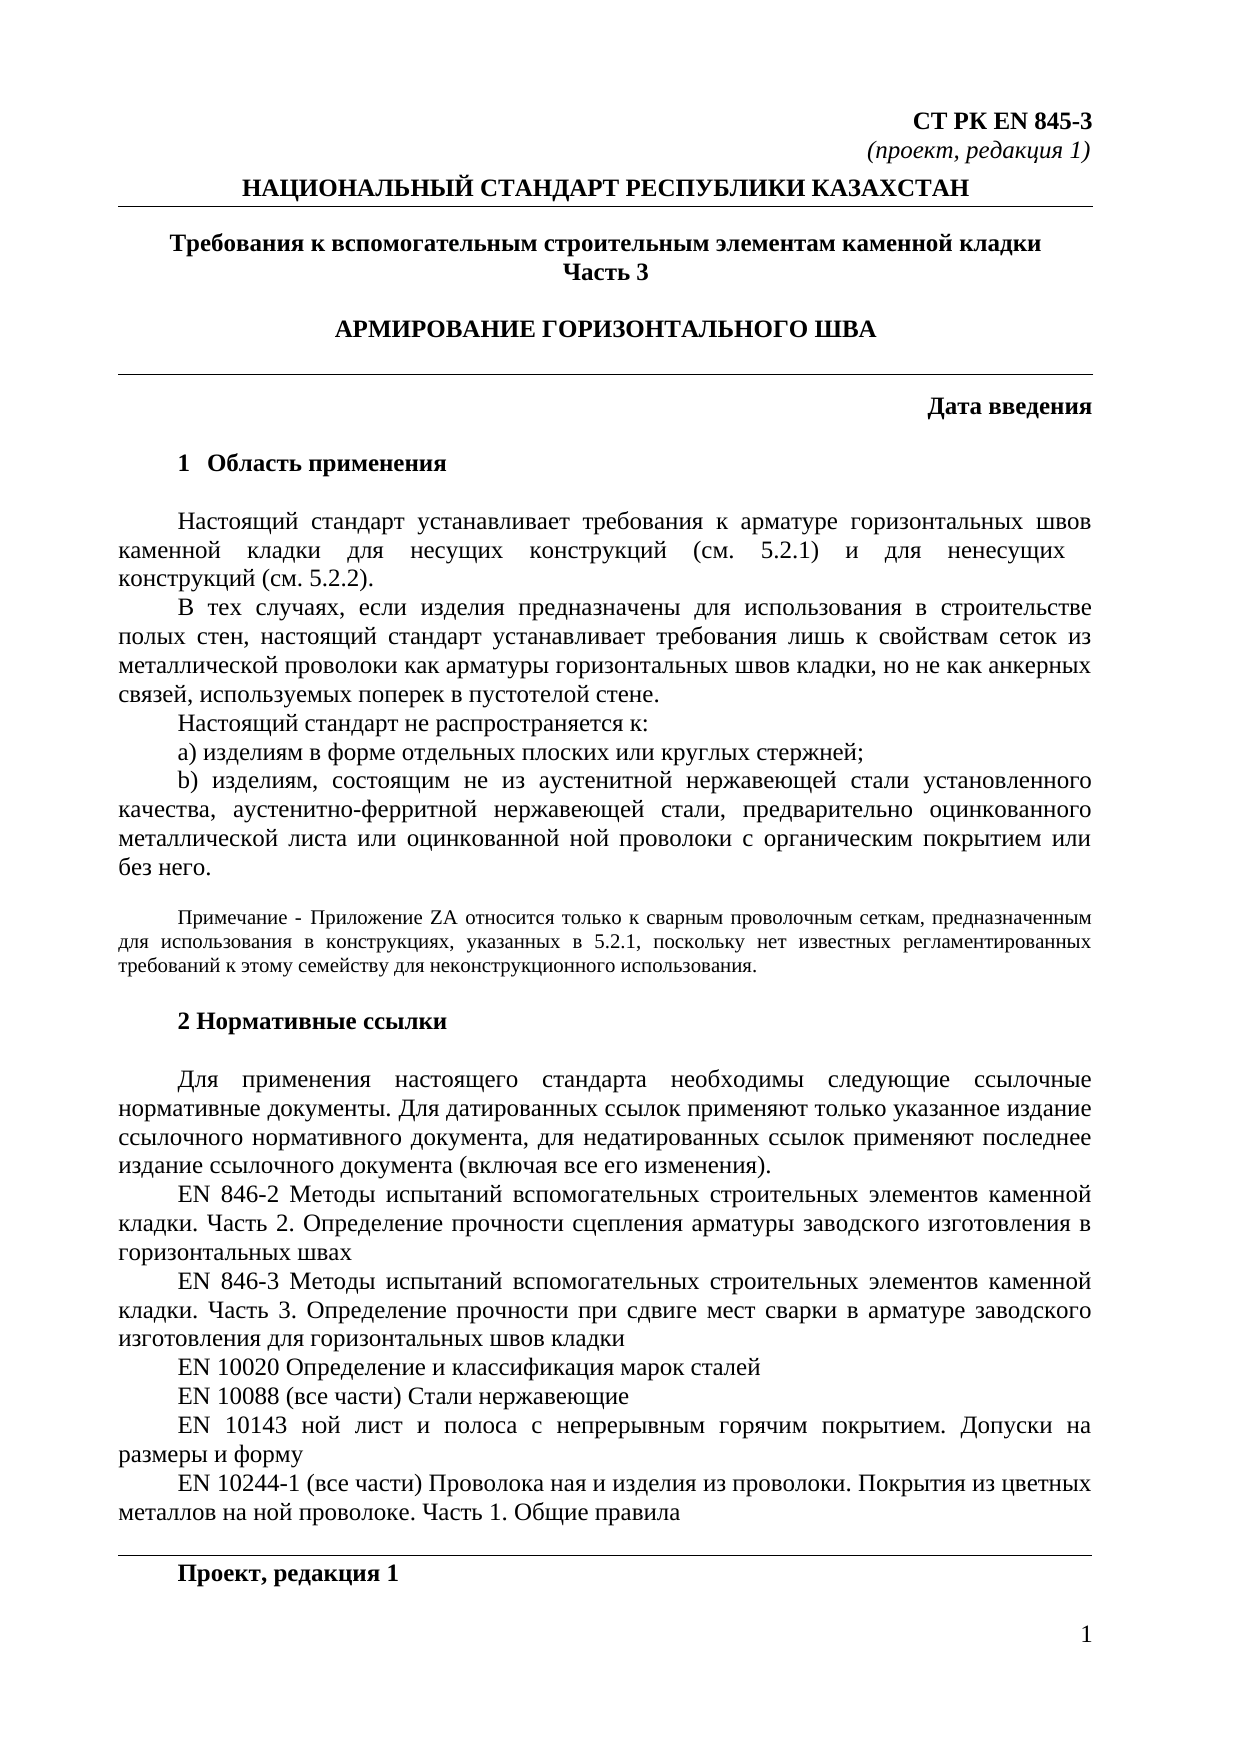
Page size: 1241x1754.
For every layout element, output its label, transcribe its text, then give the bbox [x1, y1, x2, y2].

text АРМИРОВАНИЕ ГОРИЗОНТАЛЬНОГО ШВА [118, 311, 1093, 343]
text EN 10143 ной лист и полоса с непрерывным горячим покрытием. Допуски на размеры и форму [118, 1410, 1092, 1468]
text 2 Нормативные ссылки [118, 1006, 1092, 1035]
text Проект, редакция 1 [118, 1556, 1092, 1586]
text Требования к вспомогательным строительным элементам каменной кладки [118, 225, 1093, 254]
text Для применения настоящего стандарта необходимы следующие ссылочные нормативные документы. Для датированных ссылок применяют только указанное издание ссылочного нормативного документа, для недатированных ссылок применяют последнее издание ссылочного документа (включая все его изменения). [118, 1064, 1092, 1179]
text EN 10244-1 (все части) Проволока ная и изделия из проволоки. Покрытия из цветных металлов на ной проволоке. Часть 1. Общие правила [118, 1468, 1092, 1526]
text В тех случаях, если изделия предназначены для использования в строительстве полых стен, настоящий стандарт устанавливает требования лишь к свойствам сеток из металлической проволоки как арматуры горизонтальных швов кладки, но не как анкерных связей, используемых поперек в пустотелой стене. [118, 592, 1092, 707]
text Дата введения [118, 394, 1092, 420]
text Примечание - Приложение ZA относится только к сварным проволочным сеткам, предназначенным для использования в конструкциях, указанных в 5.2.1, поскольку нет известных регламентированных требований к этому семейству для неконструкционного использования. [118, 905, 1092, 977]
text Настоящий стандарт устанавливает требования к арматуре горизонтальных швов каменной кладки для несущих конструкций (см. 5.2.1) и для ненесущих конструкций (см. 5.2.2). [118, 506, 1092, 592]
text Настоящий стандарт не распространяется к: [118, 708, 1092, 736]
text EN 846-2 Методы испытаний вспомогательных строительных элементов каменной кладки. Часть 2. Определение прочности сцепления арматуры заводского изготовления в горизонтальных швах [118, 1179, 1092, 1266]
subtitle Область применения [118, 448, 1092, 477]
text EN 846-3 Методы испытаний вспомогательных строительных элементов каменной кладки. Часть 3. Определение прочности при сдвиге мест сварки в арматуре заводского изготовления для горизонтальных швов кладки [118, 1266, 1092, 1352]
text b) изделиям, состоящим не из аустенитной нержавеющей стали установленного качества, аустенитно-ферритной нержавеющей стали, предварительно оцинкованного металлической листа или оцинкованной ной проволоки с органическим покрытием или без него. [118, 766, 1092, 881]
text a) изделиям в форме отдельных плоских или круглых стержней; [118, 737, 1092, 765]
text Часть 3 [118, 254, 1093, 286]
text НАЦИОНАЛЬНЫЙ СТАНДАРТ РЕСПУБЛИКИ КАЗАХСТАН [118, 173, 1093, 202]
text EN 10088 (все части) Стали нержавеющие [118, 1381, 1092, 1410]
text EN 10020 Определение и классификация марок сталей [118, 1352, 1092, 1381]
